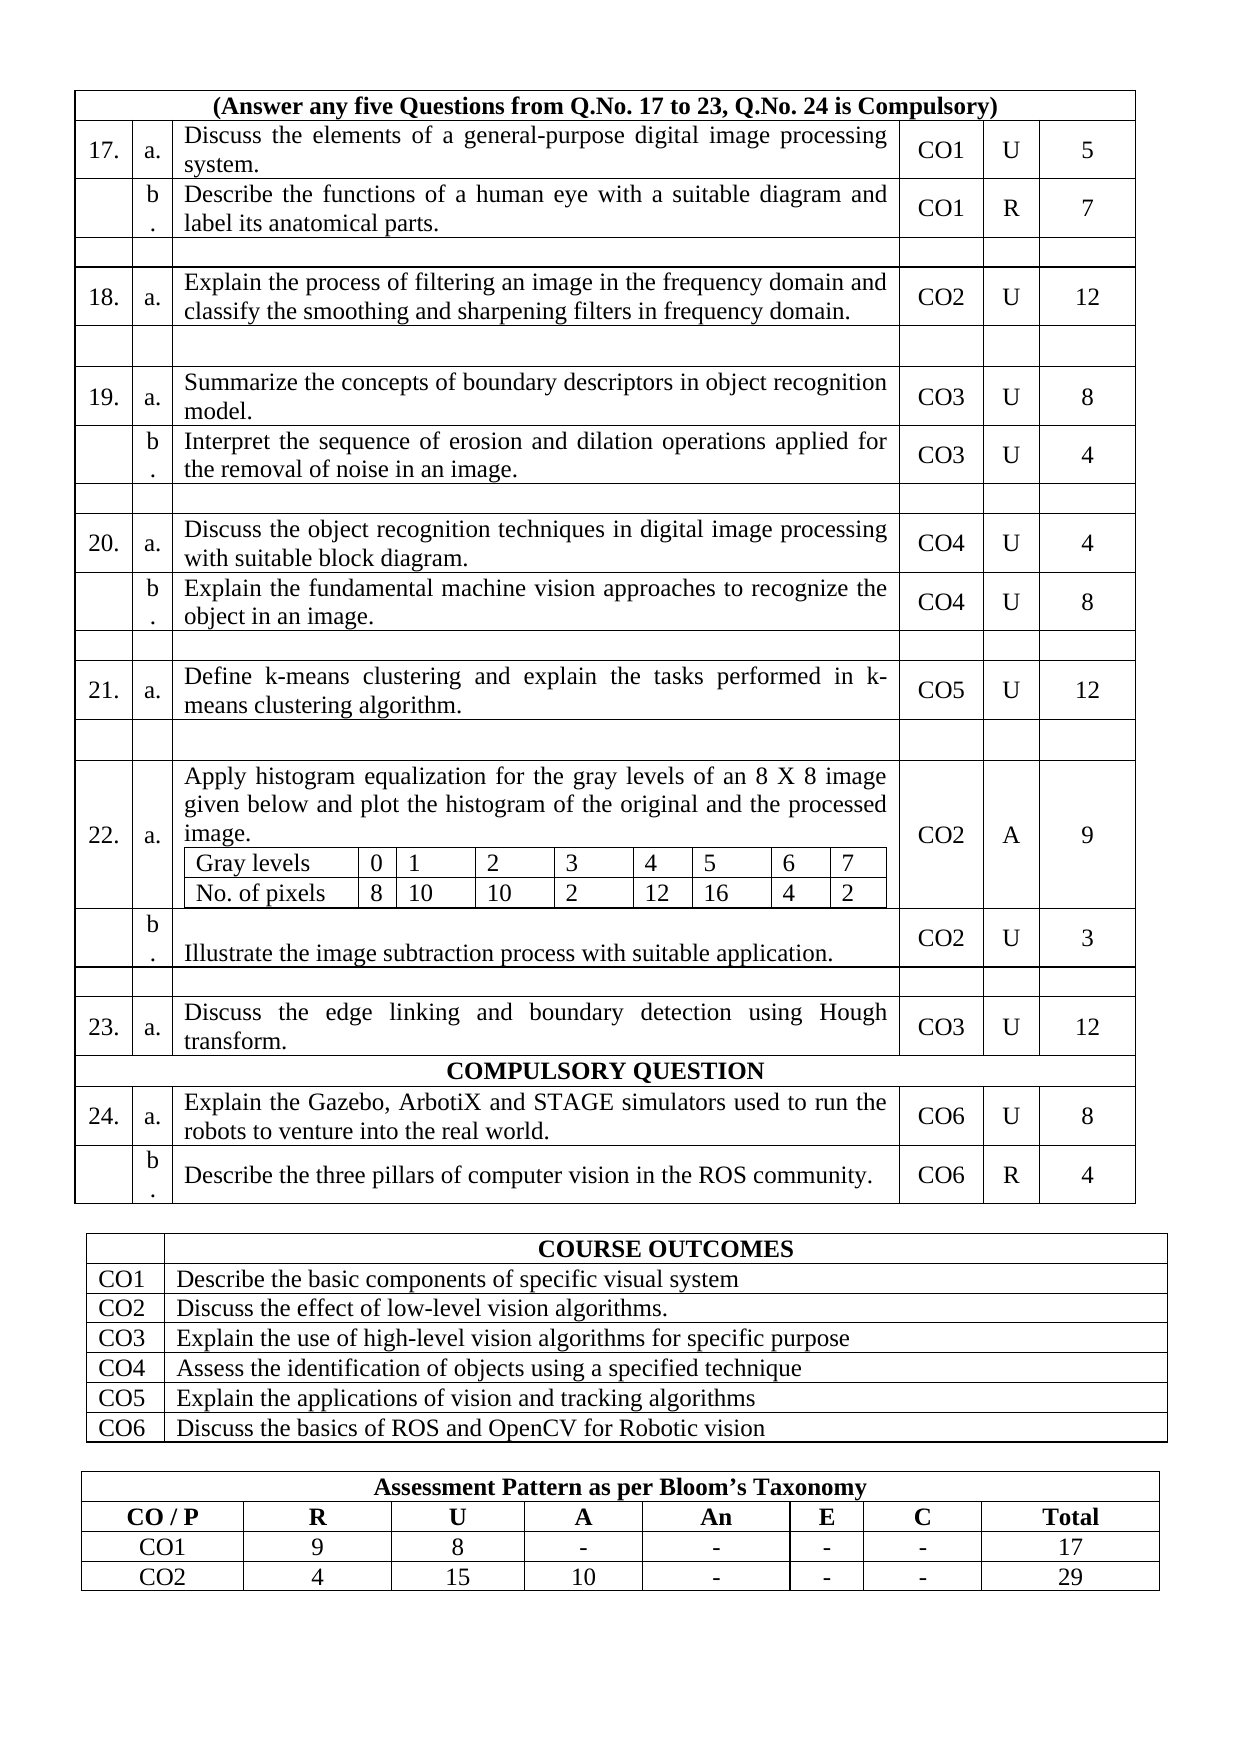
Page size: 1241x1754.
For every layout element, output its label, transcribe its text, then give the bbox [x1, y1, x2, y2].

table_cell CO1 [900, 121, 983, 178]
table_cell b. [133, 1146, 172, 1203]
table_cell An [643, 1502, 789, 1531]
table_cell [984, 484, 1039, 513]
table_cell CO4 [900, 514, 983, 572]
table_cell [1040, 238, 1135, 266]
table_cell U [984, 909, 1039, 966]
table_cell U [984, 661, 1039, 718]
table_cell U [984, 121, 1039, 178]
table_cell 21. [76, 661, 132, 718]
table_cell Describe the three pillars of computer vision in the ROS community. [173, 1146, 899, 1203]
table_cell [173, 326, 899, 366]
table_cell [984, 631, 1039, 660]
table_cell CO4 [900, 573, 983, 630]
table_cell [173, 968, 899, 996]
table_cell COMPULSORY QUESTION [76, 1056, 1135, 1086]
table_cell 8 [1040, 367, 1135, 425]
table_cell - [864, 1532, 981, 1561]
table_cell CO6 [900, 1146, 983, 1203]
table_cell 19. [76, 367, 132, 425]
table_cell [76, 968, 132, 996]
table_cell 15 [392, 1562, 524, 1590]
table_cell - [864, 1562, 981, 1590]
table_cell CO2 [900, 909, 983, 966]
table_cell CO3 [87, 1323, 164, 1352]
table_cell 4 [1040, 1146, 1135, 1203]
table_cell E [791, 1502, 863, 1531]
table_cell [76, 573, 132, 630]
table_cell CO2 [82, 1562, 243, 1590]
table_cell - [643, 1532, 789, 1561]
table_cell [900, 631, 983, 660]
table_cell CO3 [900, 367, 983, 425]
table_cell - [643, 1562, 789, 1590]
table_cell a. [133, 1087, 172, 1144]
table_cell Summarize the concepts of boundary descriptors in object recognition model. [173, 367, 899, 425]
table_cell [1040, 720, 1135, 760]
table_cell [1040, 484, 1135, 513]
table_cell CO6 [87, 1413, 164, 1441]
table_cell a. [133, 268, 172, 325]
table_cell 18. [76, 268, 132, 325]
table_cell CO4 [87, 1353, 164, 1382]
table_cell 17 [982, 1532, 1159, 1561]
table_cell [76, 91, 1135, 119]
table_cell [133, 326, 172, 366]
table_cell a. [133, 121, 172, 178]
table_cell 8 [1040, 1087, 1135, 1144]
table_cell CO2 [900, 761, 983, 908]
table_cell 10 [525, 1562, 642, 1590]
table_cell 3 [1040, 909, 1135, 966]
table_cell [76, 484, 132, 513]
table_cell Explain the Gazebo, ArbotiX and STAGE simulators used to run the robots to venture into the real world. [173, 1087, 899, 1144]
table_cell a. [133, 367, 172, 425]
table_cell [76, 1146, 132, 1203]
table_cell CO5 [87, 1383, 164, 1412]
table_cell U [984, 426, 1039, 483]
table_cell 20. [76, 514, 132, 572]
table_cell U [392, 1502, 524, 1531]
table_cell - [525, 1532, 642, 1561]
table_cell [133, 720, 172, 760]
table_cell a. [133, 661, 172, 718]
table_cell CO1 [900, 179, 983, 237]
table_cell C [864, 1502, 981, 1531]
table_cell 12 [1040, 997, 1135, 1055]
table_cell [1040, 631, 1135, 660]
table_cell 8 [1040, 573, 1135, 630]
table_cell A [984, 761, 1039, 908]
table_cell CO5 [900, 661, 983, 718]
table_cell 29 [982, 1562, 1159, 1590]
table_cell [984, 326, 1039, 366]
table_cell 9 [1040, 761, 1135, 908]
table_cell CO6 [900, 1087, 983, 1144]
table_cell [900, 238, 983, 266]
table_cell Define k-means clustering and explain the tasks performed in k-means clustering algorithm. [173, 661, 899, 718]
table_cell 8 [392, 1532, 524, 1561]
table_cell 22. [76, 761, 132, 908]
table_cell - [791, 1532, 863, 1561]
table_cell [900, 968, 983, 996]
table_cell b. [133, 179, 172, 237]
table_cell [984, 238, 1039, 266]
table_cell [900, 720, 983, 760]
table_cell CO2 [900, 268, 983, 325]
table_cell Discuss the elements of a general-purpose digital image processing system. [173, 121, 899, 178]
table_cell CO3 [900, 997, 983, 1055]
table_cell b. [133, 426, 172, 483]
table_cell [76, 631, 132, 660]
table_cell [76, 179, 132, 237]
table_header Assessment Pattern as per Bloom’s Taxonomy [82, 1472, 1159, 1501]
table_cell 12 [1040, 661, 1135, 718]
table_cell [76, 426, 132, 483]
table_header COURSE OUTCOMES [165, 1234, 1167, 1263]
table_cell [76, 909, 132, 966]
table_cell Discuss the basics of ROS and OpenCV for Robotic vision [165, 1413, 1167, 1441]
table_cell Explain the applications of vision and tracking algorithms [165, 1383, 1167, 1412]
table_cell 7 [1040, 179, 1135, 237]
table_cell Explain the process of filtering an image in the frequency domain and classify the smoothing and sharpening filters in frequency domain. [173, 268, 899, 325]
table_cell a. [133, 761, 172, 908]
table_cell [173, 238, 899, 266]
table_cell U [984, 367, 1039, 425]
table_cell [1040, 326, 1135, 366]
table_cell [173, 631, 899, 660]
table_cell Interpret the sequence of erosion and dilation operations applied for the removal of noise in an image. [173, 426, 899, 483]
table_cell [173, 484, 899, 513]
table_cell CO / P [82, 1502, 243, 1531]
table_cell CO3 [900, 426, 983, 483]
table_cell Describe the basic components of specific visual system [165, 1264, 1167, 1292]
table_cell CO2 [87, 1294, 164, 1322]
table_cell a. [133, 514, 172, 572]
table_header [87, 1234, 164, 1263]
table_cell 9 [244, 1532, 391, 1561]
table_cell U [984, 997, 1039, 1055]
table_cell 4 [1040, 426, 1135, 483]
table_cell U [984, 514, 1039, 572]
table_cell Discuss the edge linking and boundary detection using Hough transform. [173, 997, 899, 1055]
table_cell Illustrate the image subtraction process with suitable application. [173, 909, 899, 966]
table_cell Explain the fundamental machine vision approaches to recognize the object in an image. [173, 573, 899, 630]
table_cell - [791, 1562, 863, 1590]
table_cell Total [982, 1502, 1159, 1531]
table_cell CO1 [87, 1264, 164, 1292]
table_cell b. [133, 909, 172, 966]
table_cell [133, 968, 172, 996]
table_cell Describe the functions of a human eye with a suitable diagram and label its anatomical parts. [173, 179, 899, 237]
table_cell 5 [1040, 121, 1135, 178]
table_cell U [984, 573, 1039, 630]
table_cell Assess the identification of objects using a specified technique [165, 1353, 1167, 1382]
table_cell [133, 484, 172, 513]
table_cell [173, 720, 899, 760]
table_cell U [984, 268, 1039, 325]
table_cell Apply histogram equalization for the gray levels of an 8 X 8 image given below and plot the histogram of the original and the processed image. [173, 761, 899, 908]
table_cell R [244, 1502, 391, 1531]
table_cell R [984, 179, 1039, 237]
table_cell [900, 484, 983, 513]
table_cell [76, 326, 132, 366]
table_cell Discuss the object recognition techniques in digital image processing with suitable block diagram. [173, 514, 899, 572]
table_cell U [984, 1087, 1039, 1144]
table_cell 4 [244, 1562, 391, 1590]
table_cell [76, 720, 132, 760]
table_cell 4 [1040, 514, 1135, 572]
table_cell Discuss the effect of low-level vision algorithms. [165, 1294, 1167, 1322]
table_cell [76, 238, 132, 266]
table_cell [984, 968, 1039, 996]
table_cell 23. [76, 997, 132, 1055]
table_cell 24. [76, 1087, 132, 1144]
table_cell [133, 631, 172, 660]
table_cell 17. [76, 121, 132, 178]
table_cell [133, 238, 172, 266]
table_cell [900, 326, 983, 366]
table_cell [1040, 968, 1135, 996]
table_cell a. [133, 997, 172, 1055]
table_cell CO1 [82, 1532, 243, 1561]
table_cell [984, 720, 1039, 760]
table_cell A [525, 1502, 642, 1531]
table_cell Explain the use of high-level vision algorithms for specific purpose [165, 1323, 1167, 1352]
table_cell R [984, 1146, 1039, 1203]
table_cell 12 [1040, 268, 1135, 325]
table_cell b. [133, 573, 172, 630]
